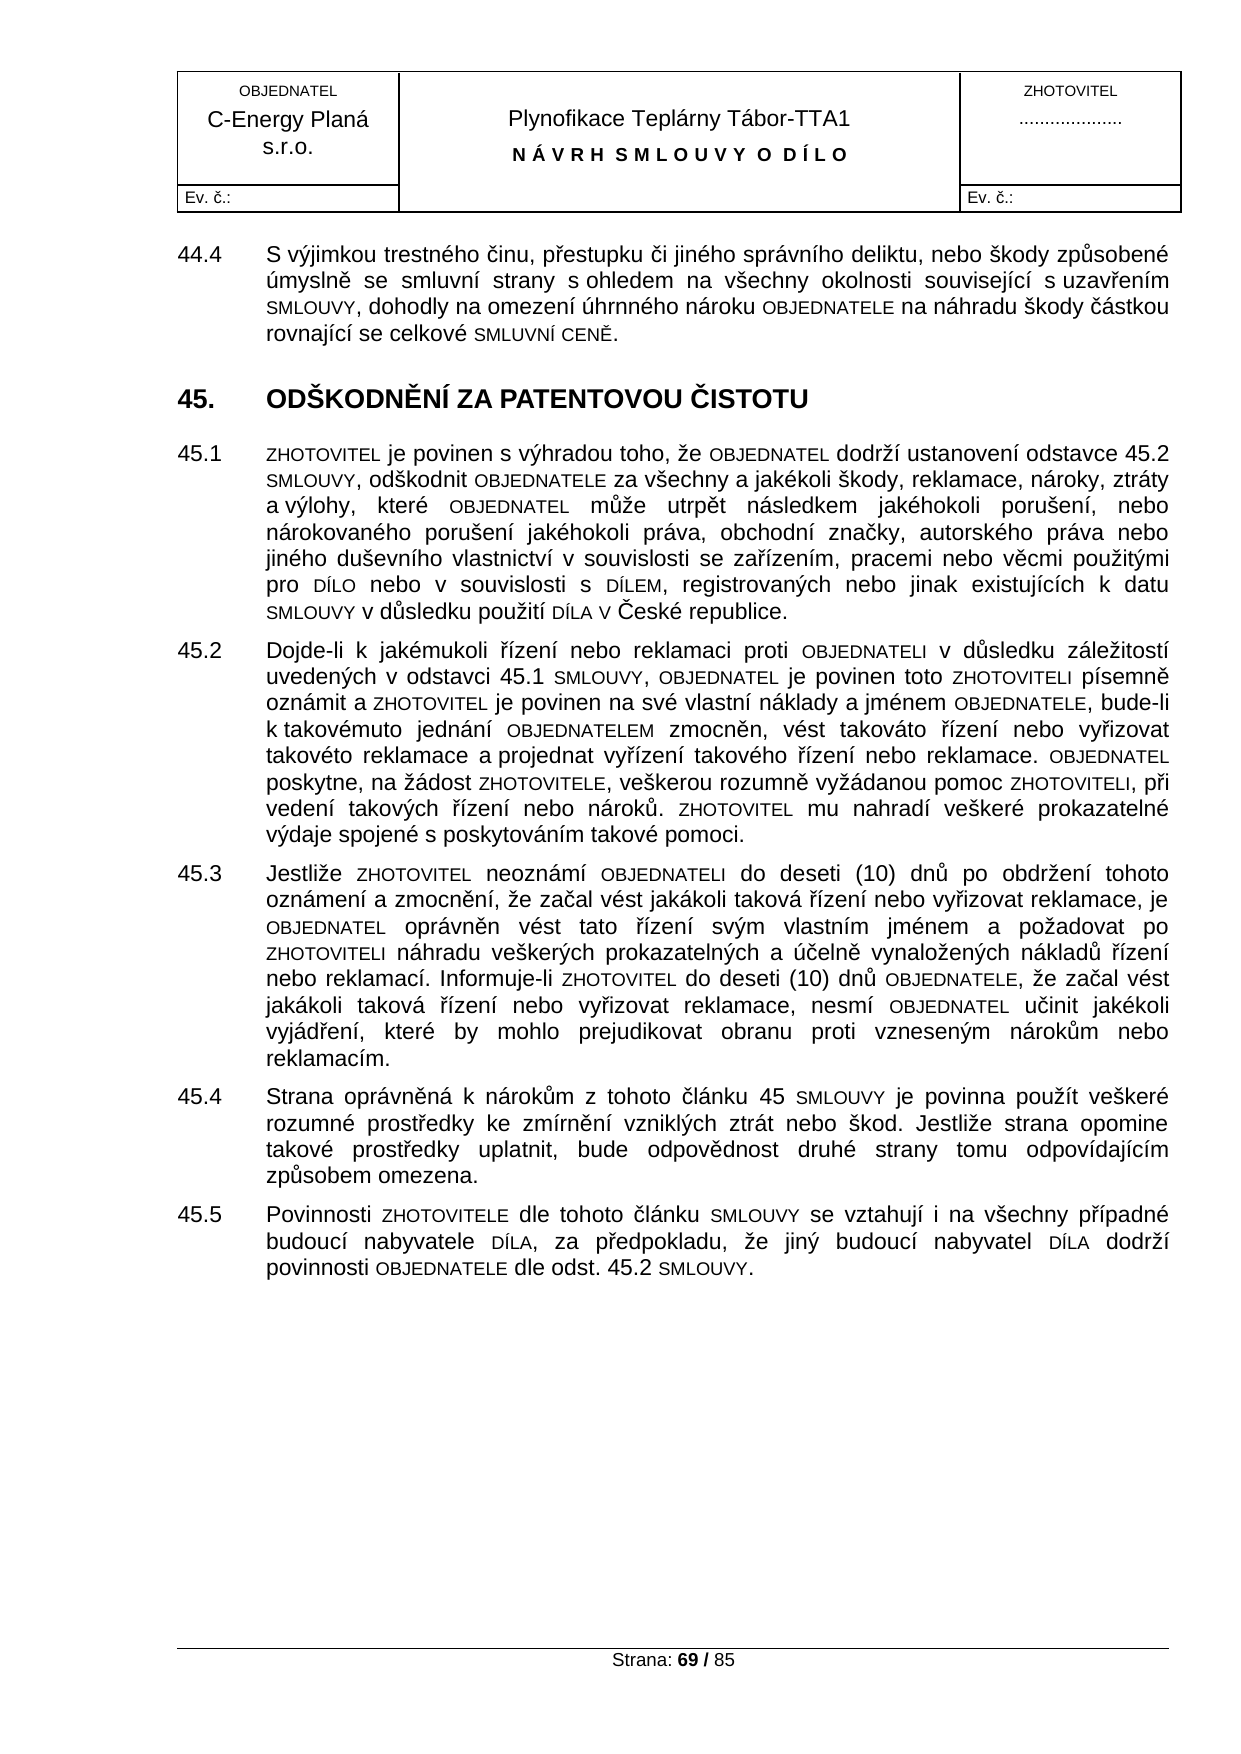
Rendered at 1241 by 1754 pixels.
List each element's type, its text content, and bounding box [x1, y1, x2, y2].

text Jestliže zhotovitel neoznámí objednateli do deseti (10) dnů po obdržení tohoto oznámení a zmocnění, že začal vést jakákoli taková řízení nebo vyřizovat reklamace, je objednatel oprávněn vést tato řízení svým vlastním jménem a požadovat po zhotoviteli náhradu veškerých prokazatelných a účelně vynaložených nákladů řízení nebo reklamací. Informuje-li zhotovitel do deseti (10) dnů objednatele, že začal vést jakákoli taková řízení nebo vyřizovat reklamace, nesmí objednatel učinit jakékoli vyjádření, které by mohlo prejudikovat obranu proti vzneseným nárokům nebo reklamacím. [177, 860, 1169, 1071]
text S výjimkou trestného činu, přestupku či jiného správního deliktu, nebo škody způsobené úmyslně se smluvní strany s ohledem na všechny okolnosti související s uzavřením smlouvy, dohodly na omezení úhrnného nároku objednatele na náhradu škody částkou rovnající se celkové smluvní ceně. [177, 241, 1169, 346]
text Povinnosti zhotovitele dle tohoto článku smlouvy se vztahují i na všechny případné budoucí nabyvatele díla, za předpokladu, že jiný budoucí nabyvatel díla dodrží povinnosti objednatele dle odst. 45.2 smlouvy. [177, 1201, 1169, 1280]
text Strana oprávněná k nárokům z tohoto článku 45 smlouvy je povinna použít veškeré rozumné prostředky ke zmírnění vzniklých ztrát nebo škod. Jestliže strana opomine takové prostředky uplatnit, bude odpovědnost druhé strany tomu odpovídajícím způsobem omezena. [177, 1083, 1169, 1189]
subtitle Odškodnění za patentovou čistotu [177, 383, 1169, 415]
text zhotovitel je povinen s výhradou toho, že objednatel dodrží ustanovení odstavce 45.2 smlouvy, odškodnit objednatele za všechny a jakékoli škody, reklamace, nároky, ztráty a výlohy, které objednatel může utrpět následkem jakéhokoli porušení, nebo nárokovaného porušení jakéhokoli práva, obchodní značky, autorského práva nebo jiného duševního vlastnictví v souvislosti se zařízením, pracemi nebo věcmi použitými pro dílo nebo v souvislosti s dílem, registrovaných nebo jinak existujících k datu smlouvy v důsledku použití díla v České republice. [177, 440, 1169, 624]
text Dojde-li k jakémukoli řízení nebo reklamaci proti objednateli v důsledku záležitostí uvedených v odstavci 45.1 smlouvy, objednatel je povinen toto zhotoviteli písemně oznámit a zhotovitel je povinen na své vlastní náklady a jménem objednatele, bude-li k takovémuto jednání objednatelem zmocněn, vést takováto řízení nebo vyřizovat takovéto reklamace a projednat vyřízení takového řízení nebo reklamace. objednatel poskytne, na žádost zhotovitele, veškerou rozumně vyžádanou pomoc zhotoviteli, při vedení takových řízení nebo nároků. zhotovitel mu nahradí veškeré prokazatelné výdaje spojené s poskytováním takové pomoci. [177, 637, 1169, 847]
